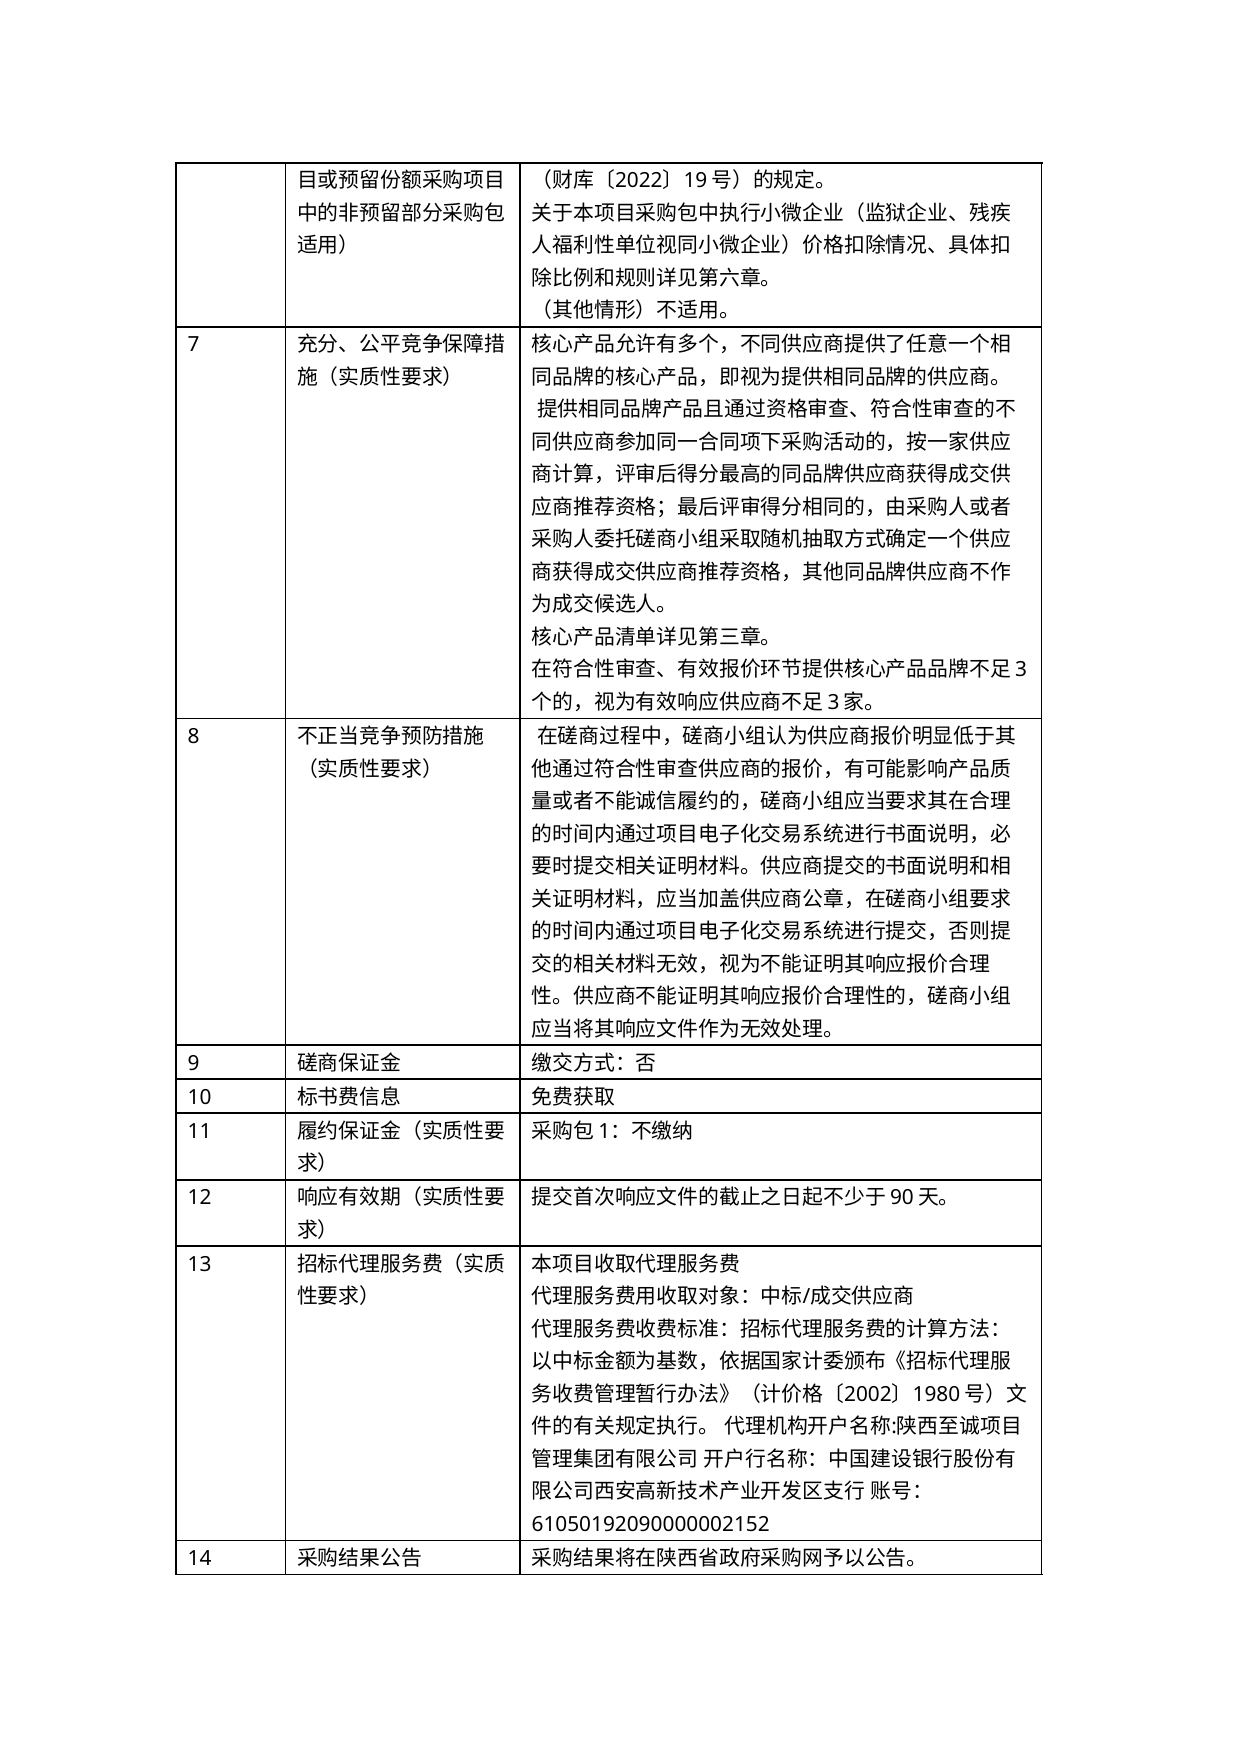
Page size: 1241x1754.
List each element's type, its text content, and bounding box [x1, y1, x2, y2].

table_cell 本项目收取代理服务费 代理服务费用收取对象：中标/成交供应商 代理服务费收费标准：招标代理服务费的计算方法：以中标金额为基数，依据国家计委颁布《招标代理服务收费管理暂行办法》（计价格〔2002〕1980号）文件的有关规定执行。 代理机构开户名称:陕西至诚项目管理集团有限公司 开户行名称：中国建设银行股份有限公司西安高新技术产业开发区支行 账号：61050192090000002152 [521, 1247, 1041, 1539]
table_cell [521, 164, 1041, 326]
table_cell 免费获取 [521, 1080, 1041, 1112]
table_cell 12 [177, 1181, 285, 1245]
table_cell 14 [177, 1541, 285, 1573]
table_cell 7 [177, 328, 285, 718]
table_cell 10 [177, 1080, 285, 1112]
table_cell 履约保证金（实质性要求） [286, 1114, 519, 1179]
table_cell 11 [177, 1114, 285, 1179]
table_cell 不正当竞争预防措施（实质性要求） [286, 719, 519, 1044]
table_cell 缴交方式：否 [521, 1046, 1041, 1078]
table_cell 标书费信息 [286, 1080, 519, 1112]
table_cell 在磋商过程中，磋商小组认为供应商报价明显低于其他通过符合性审查供应商的报价，有可能影响产品质量或者不能诚信履约的，磋商小组应当要求其在合理的时间内通过项目电子化交易系统进行书面说明，必要时提交相关证明材料。供应商提交的书面说明和相关证明材料，应当加盖供应商公章，在磋商小组要求的时间内通过项目电子化交易系统进行提交，否则提交的相关材料无效，视为不能证明其响应报价合理性。供应商不能证明其响应报价合理性的，磋商小组应当将其响应文件作为无效处理。 [521, 719, 1041, 1044]
table_cell 6 [177, 164, 285, 326]
table_cell 充分、公平竞争保障措施（实质性要求） [286, 328, 519, 718]
table_cell 采购结果将在陕西省政府采购网予以公告。 [521, 1541, 1041, 1573]
table_cell 提交首次响应文件的截止之日起不少于90天。 [521, 1181, 1041, 1245]
table_cell 13 [177, 1247, 285, 1539]
table_cell 响应有效期（实质性要求） [286, 1181, 519, 1245]
table_cell 核心产品允许有多个，不同供应商提供了任意一个相同品牌的核心产品，即视为提供相同品牌的供应商。 提供相同品牌产品且通过资格审查、符合性审查的不同供应商参加同一合同项下采购活动的，按一家供应商计算，评审后得分最高的同品牌供应商获得成交供应商推荐资格；最后评审得分相同的，由采购人或者采购人委托磋商小组采取随机抽取方式确定一个供应商获得成交供应商推荐资格，其他同品牌供应商不作为成交候选人。 核心产品清单详见第三章。 在符合性审查、有效报价环节提供核心产品品牌不足3个的，视为有效响应供应商不足3家。 [521, 328, 1041, 718]
table_cell 采购包1：不缴纳 [521, 1114, 1041, 1179]
table_cell 招标代理服务费（实质性要求） [286, 1247, 519, 1539]
table_cell 磋商保证金 [286, 1046, 519, 1078]
table_cell 采购结果公告 [286, 1541, 519, 1573]
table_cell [286, 164, 519, 326]
table_cell 8 [177, 719, 285, 1044]
table_cell 9 [177, 1046, 285, 1078]
